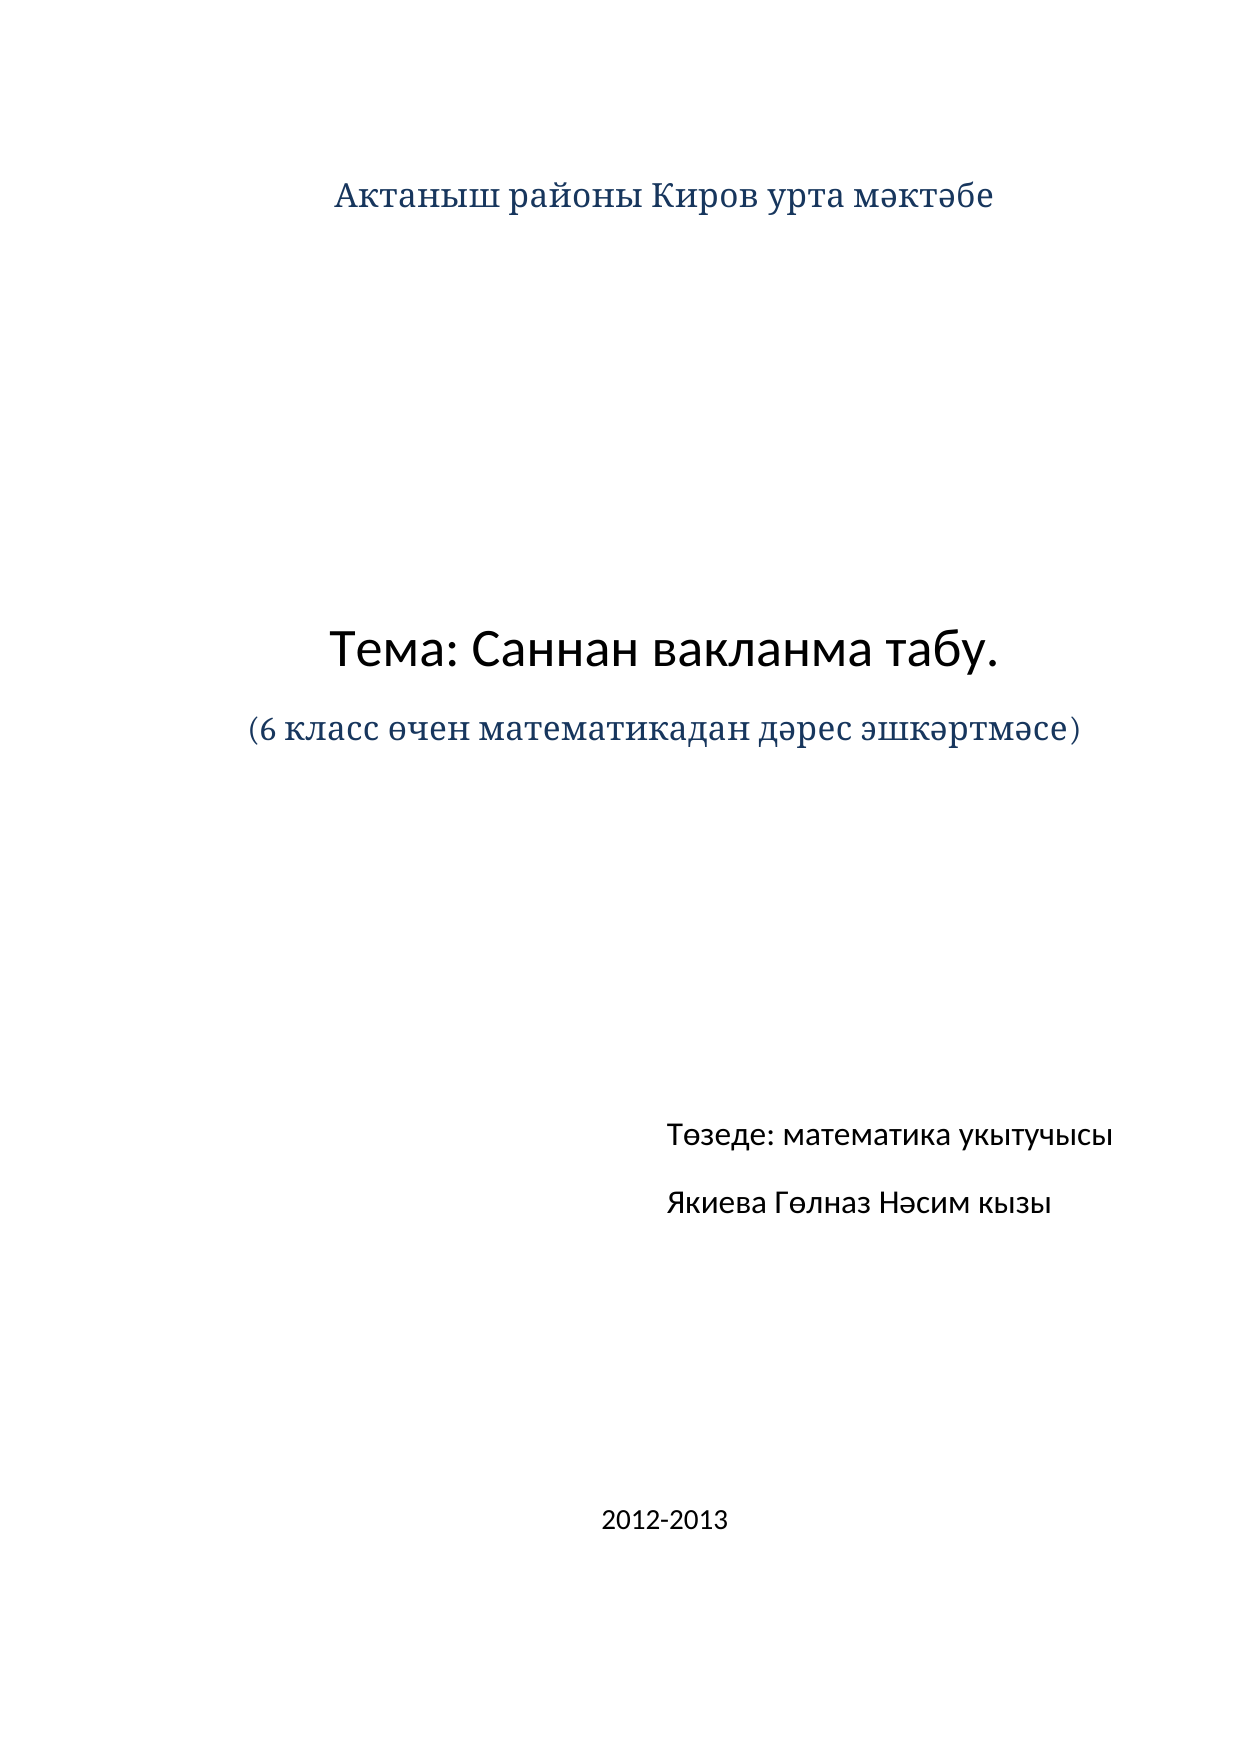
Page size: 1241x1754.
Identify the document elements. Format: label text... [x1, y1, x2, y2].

text Актаныш районы Киров урта мәктәбе [177, 177, 1152, 216]
text Якиева Гөлназ Нәсим кызы [177, 1181, 1152, 1222]
text 2012-2013 [177, 1501, 1152, 1537]
text Тема: Саннан вакланма табу. [177, 613, 1152, 680]
text Төзеде: математика укытучысы [177, 1113, 1152, 1154]
text (6 класс өчен математикадан дәрес эшкәртмәсе) [177, 710, 1152, 749]
